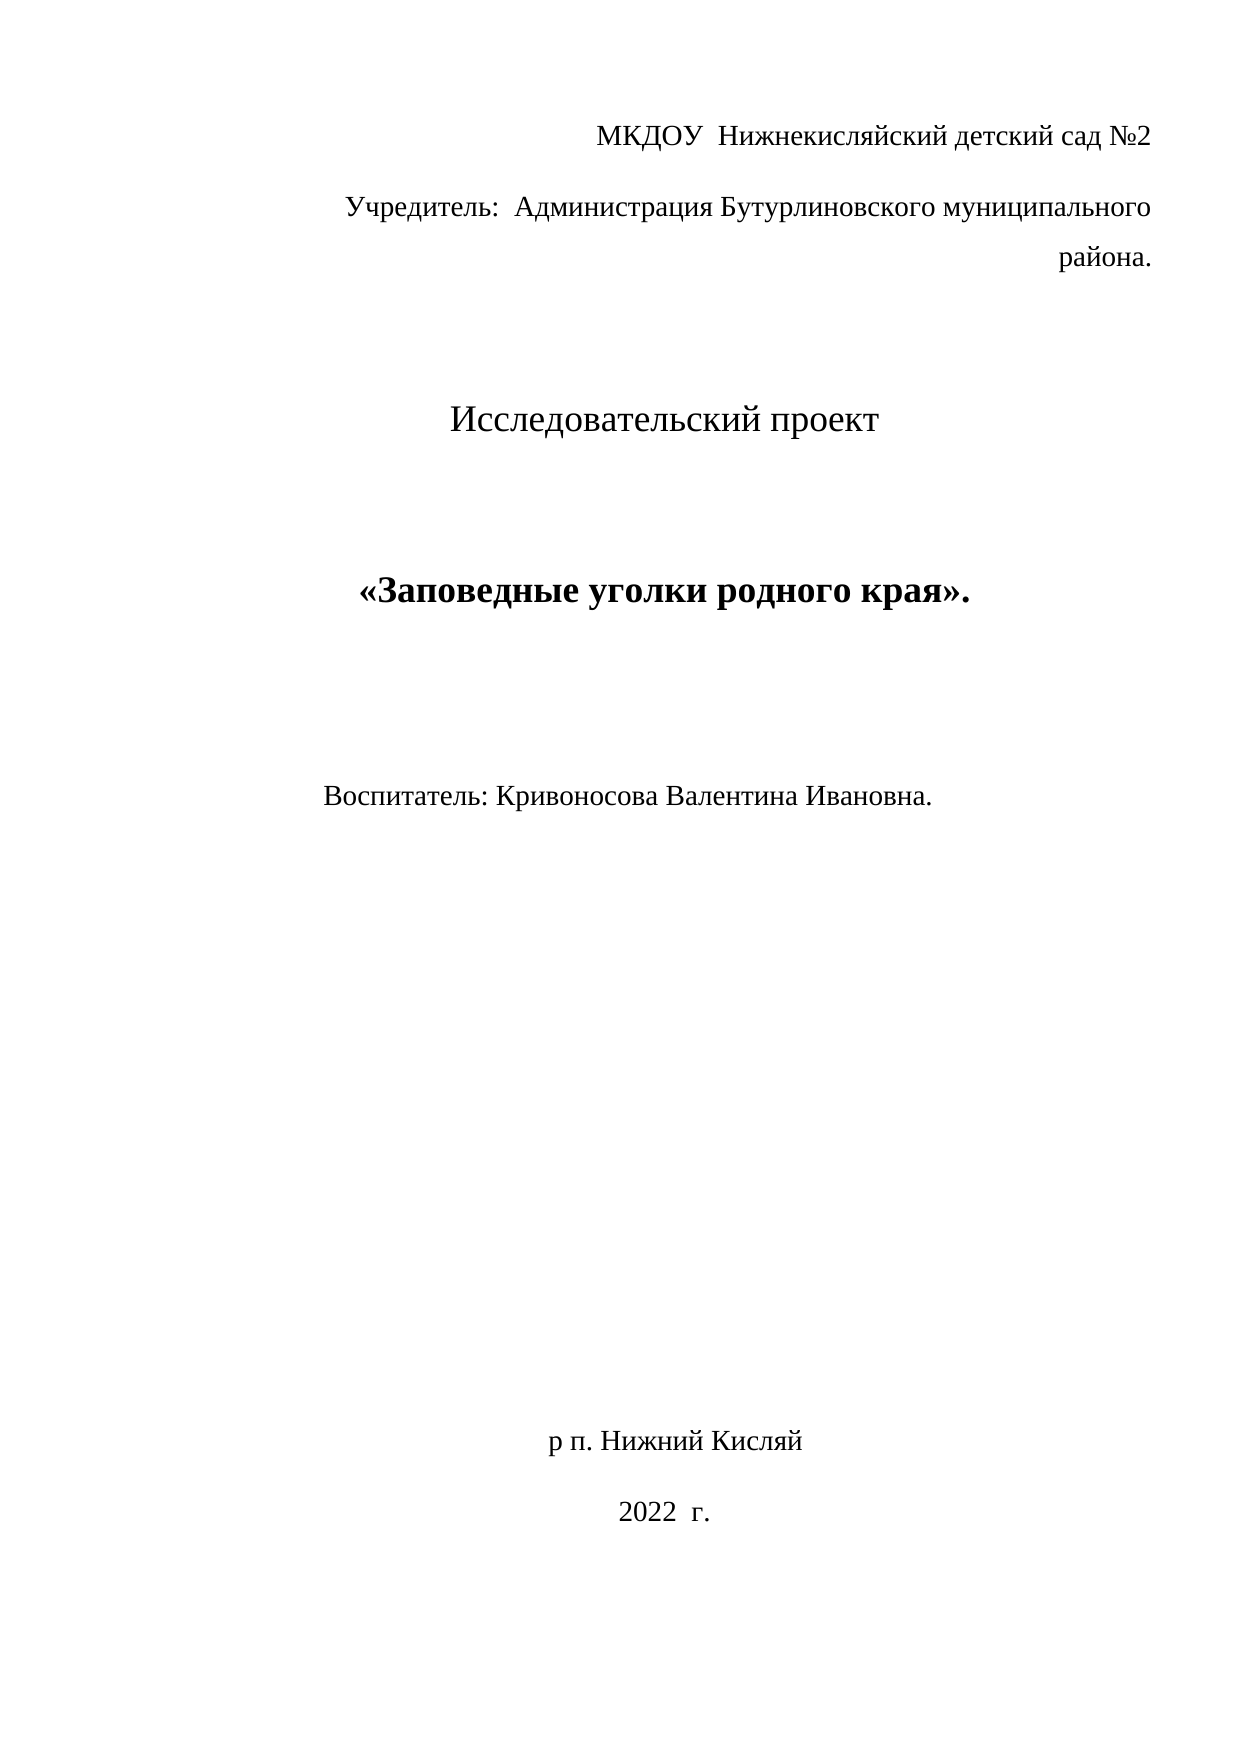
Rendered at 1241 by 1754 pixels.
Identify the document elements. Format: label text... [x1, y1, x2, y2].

text 2022 г. [177, 1494, 1152, 1528]
text «Заповедные уголки родного края». [177, 567, 1152, 610]
text Воспитатель: Кривоносова Валентина Ивановна. [177, 778, 1152, 812]
text Исследовательский проект [177, 396, 1152, 439]
text МКДОУ Нижнекисляйский детский сад №2 [177, 118, 1152, 152]
text р п. Нижний Кисляй [177, 1423, 1152, 1457]
text Учредитель: Администрация Бутурлиновского муниципального района. [177, 189, 1152, 273]
